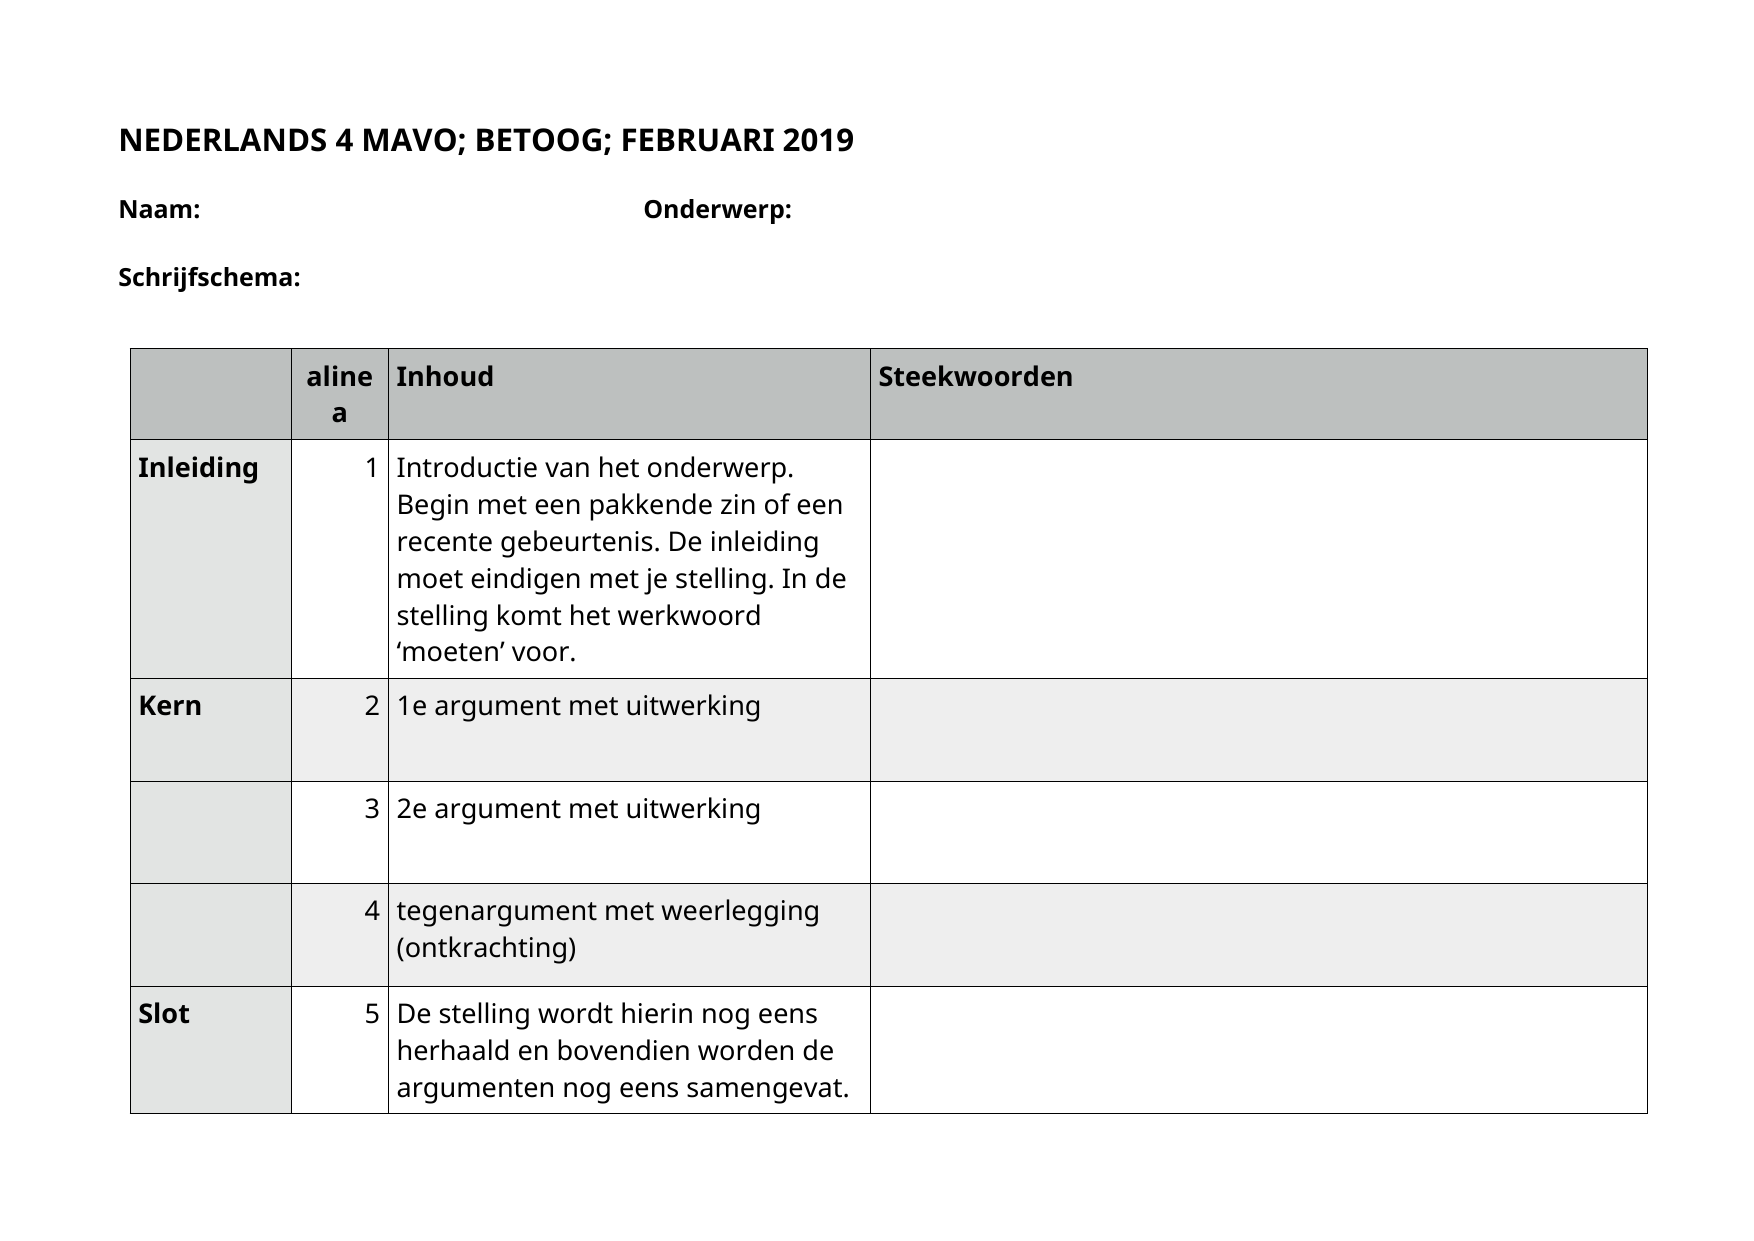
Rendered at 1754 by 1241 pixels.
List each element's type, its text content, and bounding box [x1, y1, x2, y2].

table_cell 4 [292, 884, 388, 986]
text Naam: Onderwerp: [118, 192, 1636, 226]
table_cell [131, 884, 291, 986]
table_cell [871, 987, 1647, 1113]
table_header alinea [292, 349, 388, 439]
table_cell [871, 679, 1647, 781]
table_cell tegenargument met weerlegging (ontkrachting) [389, 884, 870, 986]
table_cell De stelling wordt hierin nog eens herhaald en bovendien worden de argumenten nog eens samengevat. [389, 987, 870, 1113]
table_cell Slot [131, 987, 291, 1113]
table_cell 5 [292, 987, 388, 1113]
table_cell Inleiding [131, 440, 291, 678]
table_cell 1e argument met uitwerking [389, 679, 870, 781]
table_cell [871, 440, 1647, 678]
table_cell 2 [292, 679, 388, 781]
table_cell 2e argument met uitwerking [389, 782, 870, 883]
text Schrijfschema: [118, 260, 1636, 294]
table_cell 3 [292, 782, 388, 883]
table_header Steekwoorden [871, 349, 1647, 439]
table_cell [871, 884, 1647, 986]
table_header Inhoud [389, 349, 870, 439]
text NEDERLANDS 4 MAVO; BETOOG; FEBRUARI 2019 [118, 118, 1636, 161]
table_cell [871, 782, 1647, 883]
table_cell 1 [292, 440, 388, 678]
table_cell Kern [131, 679, 291, 781]
table_cell [131, 782, 291, 883]
table_cell Introductie van het onderwerp. Begin met een pakkende zin of een recente gebeurtenis. De inleiding moet eindigen met je stelling. In de stelling komt het werkwoord ‘moeten’ voor. [389, 440, 870, 678]
table_header [131, 349, 291, 439]
